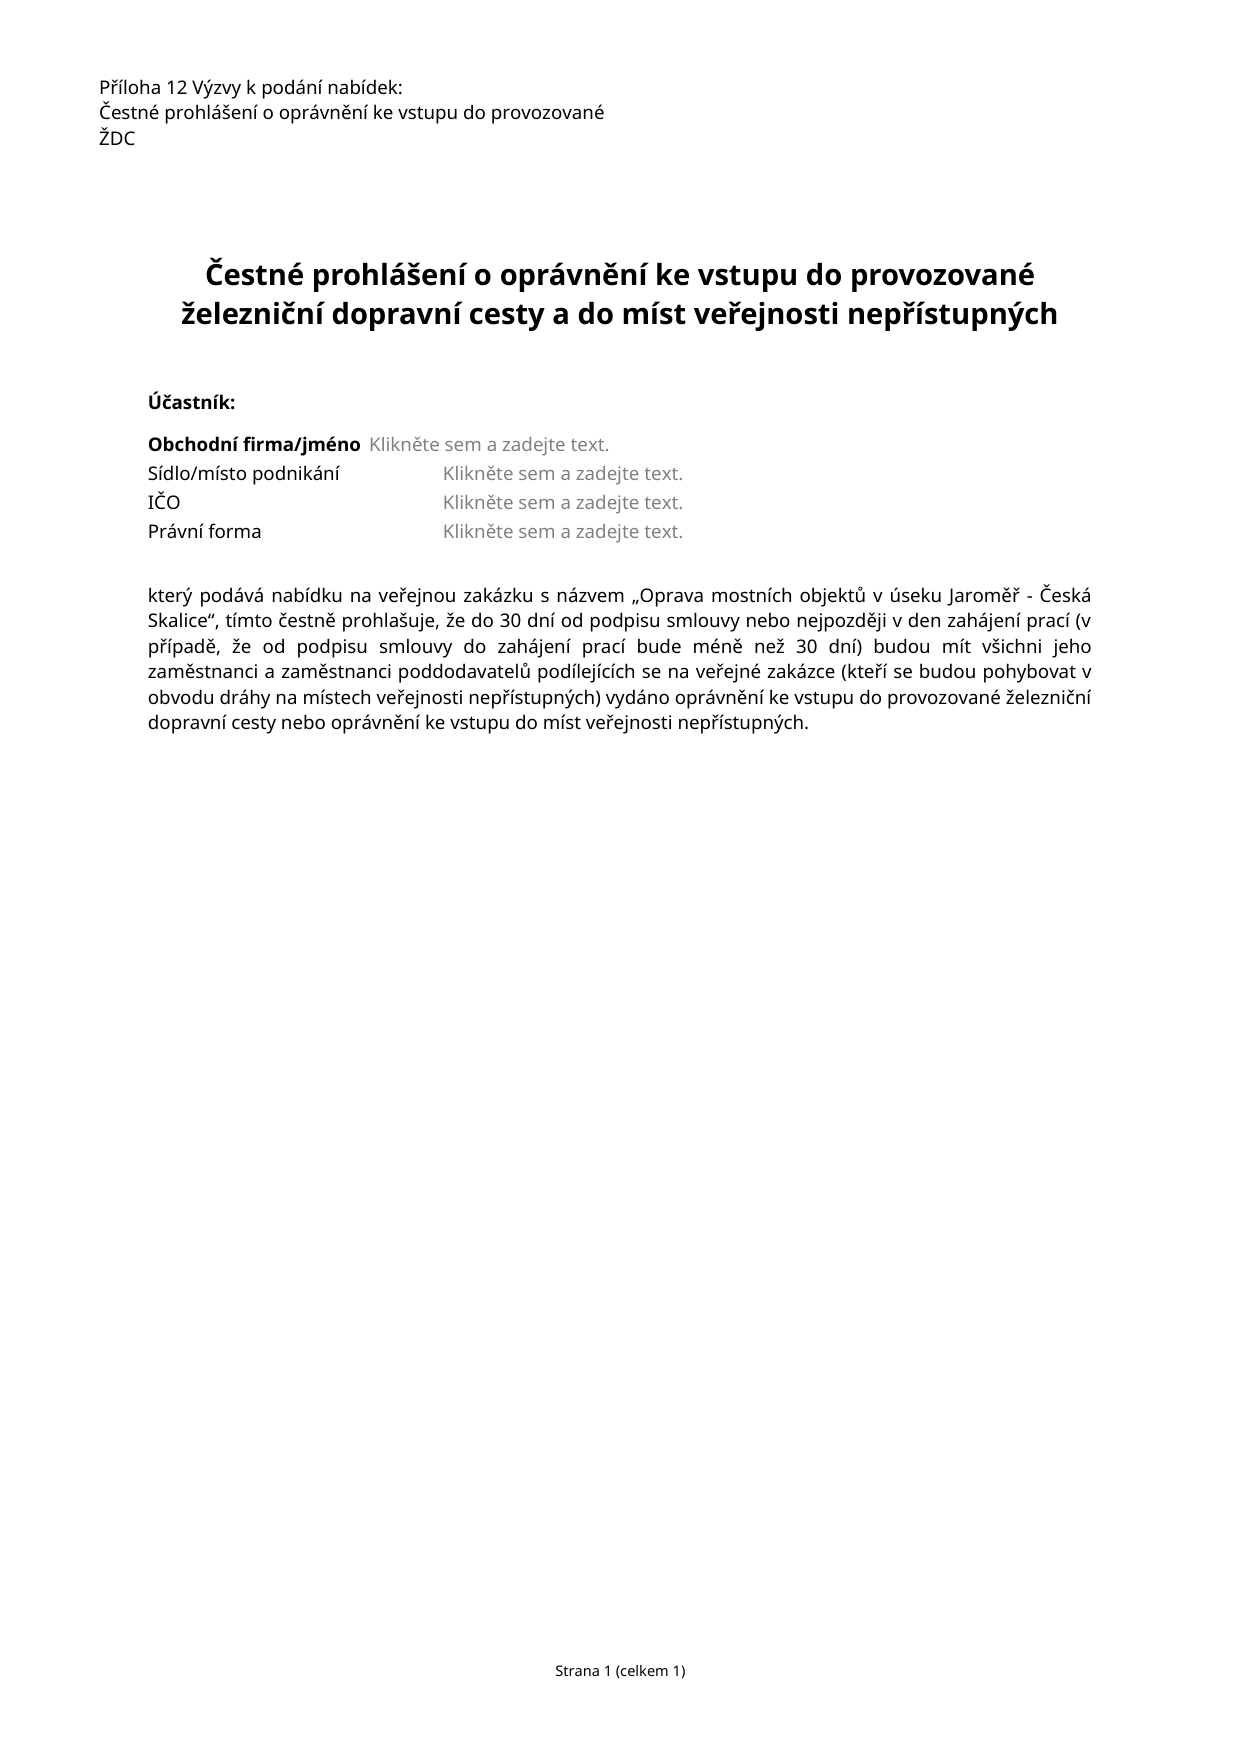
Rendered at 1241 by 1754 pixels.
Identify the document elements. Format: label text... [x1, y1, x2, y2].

text Obchodní firma/jméno [148, 428, 1093, 457]
text Účastník: [148, 384, 1093, 416]
text Sídlo/místo podnikání [148, 457, 1093, 486]
text Právní forma [148, 515, 1093, 544]
title Čestné prohlášení o oprávnění ke vstupu do provozované železniční dopravní cesty a do míst veřejnosti nepřístupných [148, 254, 1093, 333]
text který podává nabídku na veřejnou zakázku s názvem „Oprava mostních objektů v úseku Jaroměř - Česká Skalice“, tímto čestně prohlašuje, že do 30 dní od podpisu smlouvy nebo nejpozději v den zahájení prací (v případě, že od podpisu smlouvy do zahájení prací bude méně než 30 dní) budou mít všichni jeho zaměstnanci a zaměstnanci poddodavatelů podílejících se na veřejné zakázce (kteří se budou pohybovat v obvodu dráhy na místech veřejnosti nepřístupných) vydáno oprávnění ke vstupu do provozované železniční dopravní cesty nebo oprávnění ke vstupu do míst veřejnosti nepřístupných. [148, 582, 1093, 735]
text IČO [148, 486, 1093, 515]
